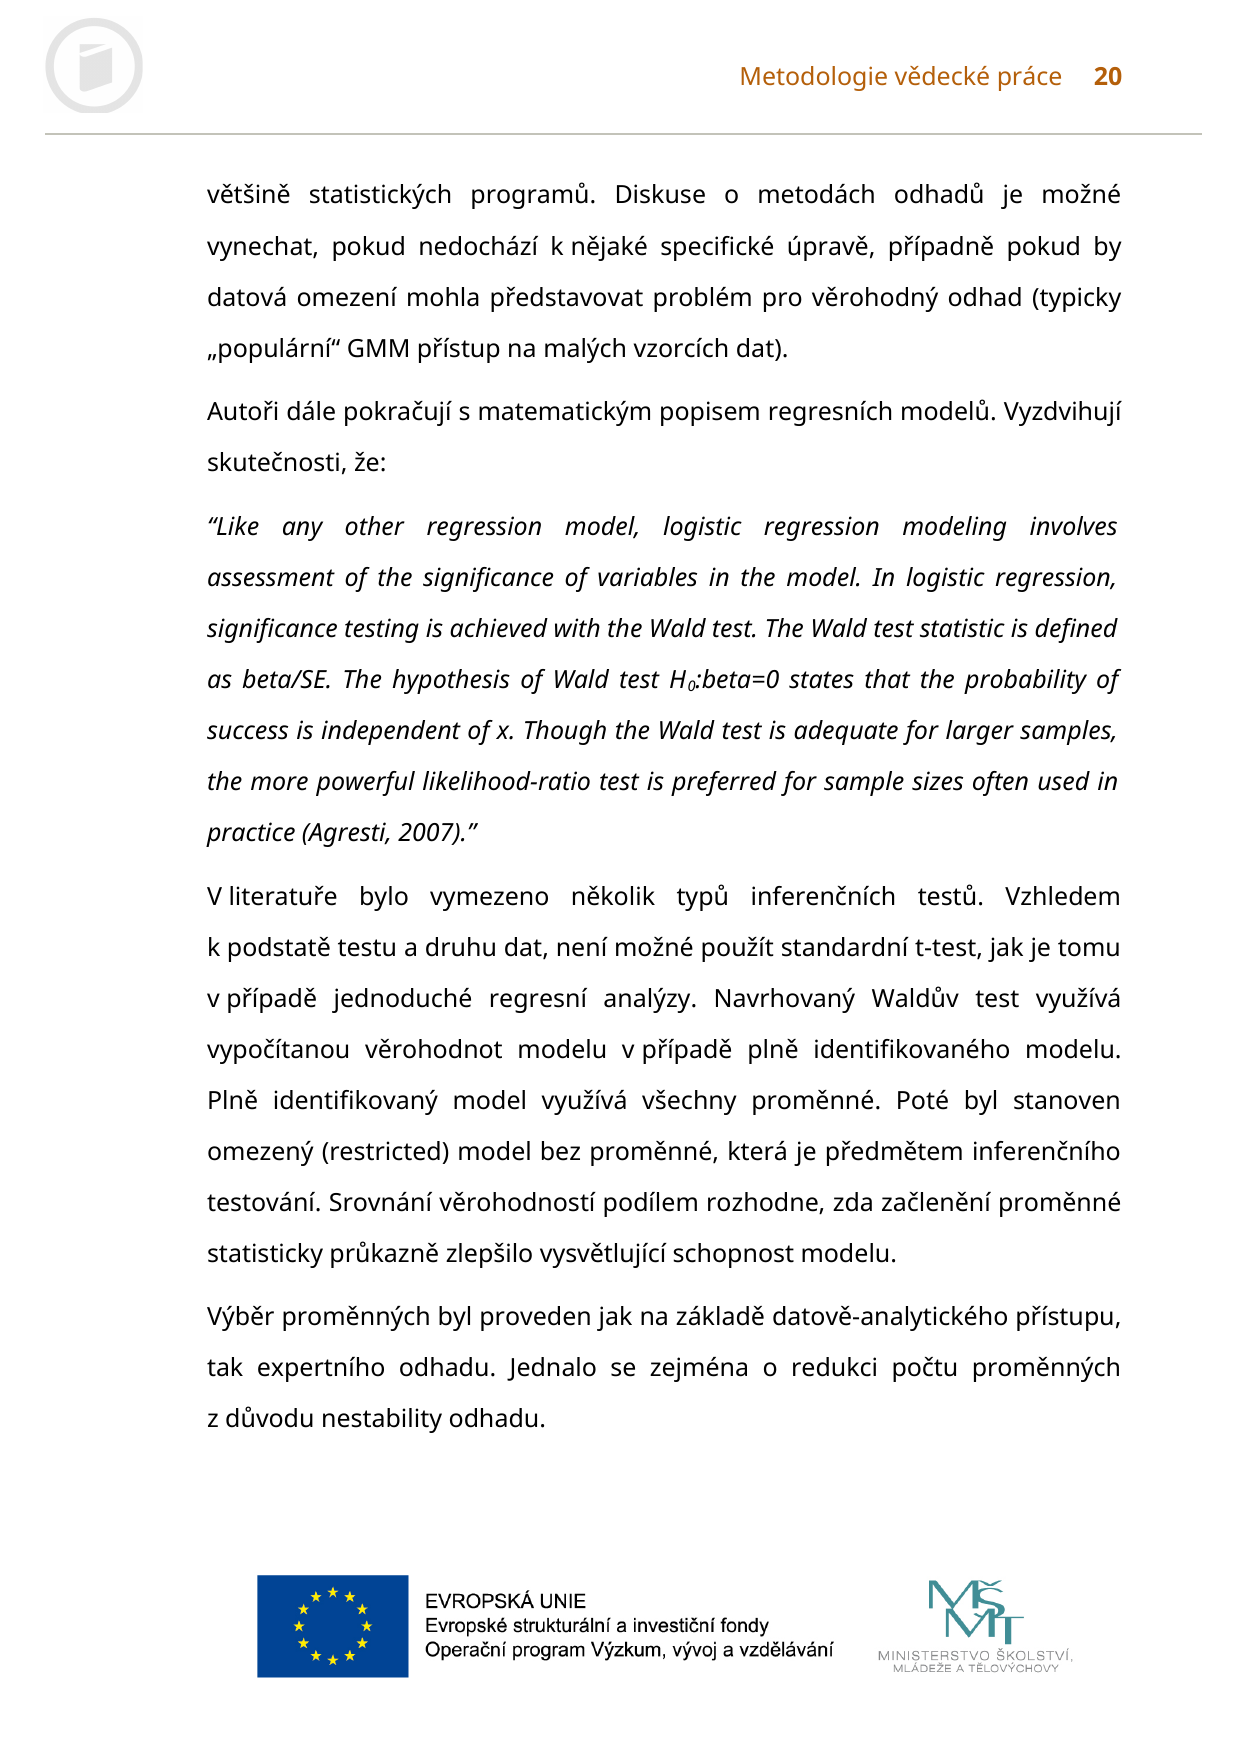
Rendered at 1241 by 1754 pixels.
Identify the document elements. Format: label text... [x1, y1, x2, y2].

text “Like any other regression model, logistic regression modeling involves assessment of the significance of variables in the model. In logistic regression, significance testing is achieved with the Wald test. The Wald test statistic is defined as beta/SE. The hypothesis of Wald test H0:beta=0 states that the probability of success is independent of x. Though the Wald test is adequate for larger samples, the more powerful likelihood-ratio test is preferred for sample sizes often used in practice (Agresti, 2007).” [207, 508, 1122, 849]
text V literatuře bylo vymezeno několik typů inferenčních testů. Vzhledem k podstatě testu a druhu dat, není možné použít standardní t-test, jak je tomu v případě jednoduché regresní analýzy. Navrhovaný Waldův test využívá vypočítanou věrohodnot modelu v případě plně identifikovaného modelu. Plně identifikovaný model využívá všechny proměnné. Poté byl stanoven omezený (restricted) model bez proměnné, která je předmětem inferenčního testování. Srovnání věrohodností podílem rozhodne, zda začlenění proměnné statisticky průkazně zlepšilo vysvětlující schopnost modelu. [207, 878, 1122, 1269]
text Výběr proměnných byl proveden jak na základě datově-analytického přístupu, tak expertního odhadu. Jednalo se zejména o redukci počtu proměnných z důvodu nestability odhadu. [207, 1299, 1122, 1435]
text Autoři dále pokračují s matematickým popisem regresních modelů. Vyzdvihují skutečnosti, že: [207, 394, 1122, 479]
picture [206, 1524, 1123, 1728]
